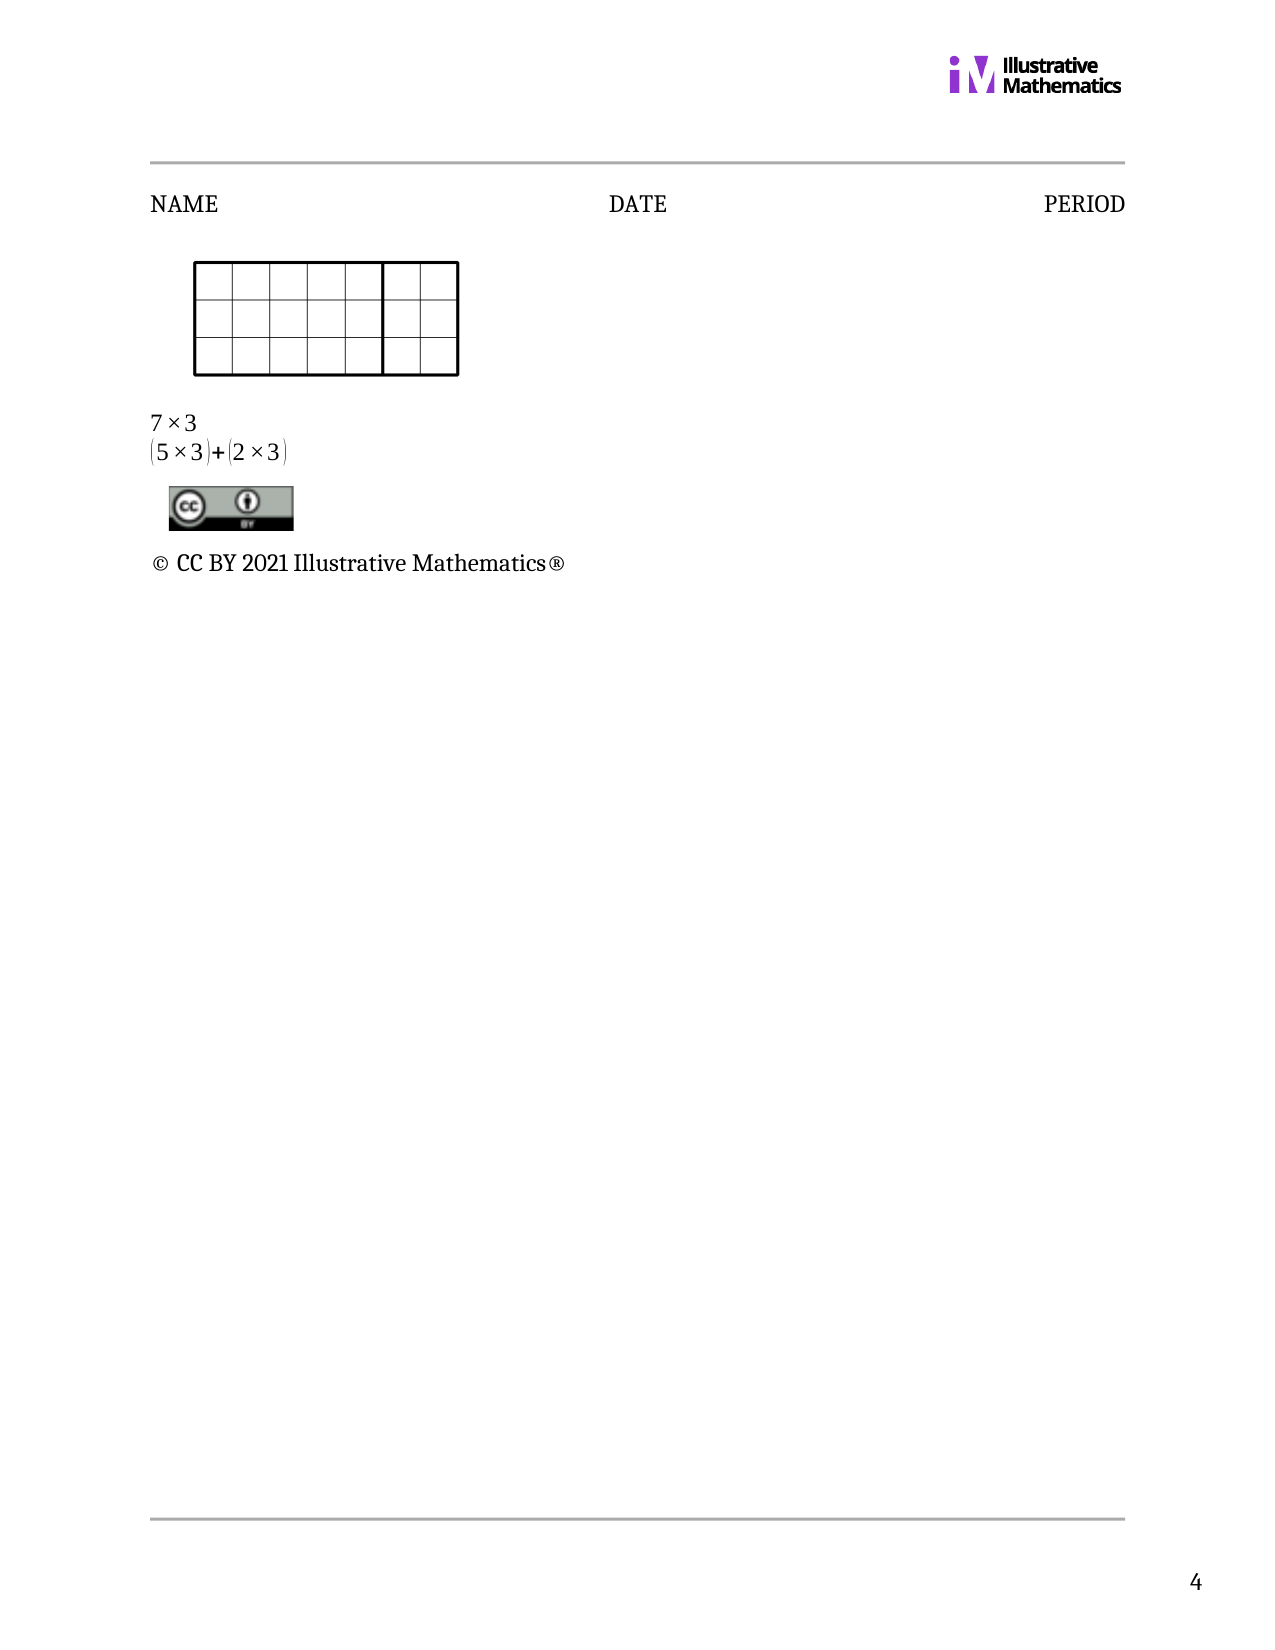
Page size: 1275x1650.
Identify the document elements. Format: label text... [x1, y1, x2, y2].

picture [949, 55, 1121, 93]
picture [168, 247, 484, 390]
text © CC BY 2021 Illustrative Mathematics® [150, 549, 1125, 578]
picture [168, 486, 294, 531]
